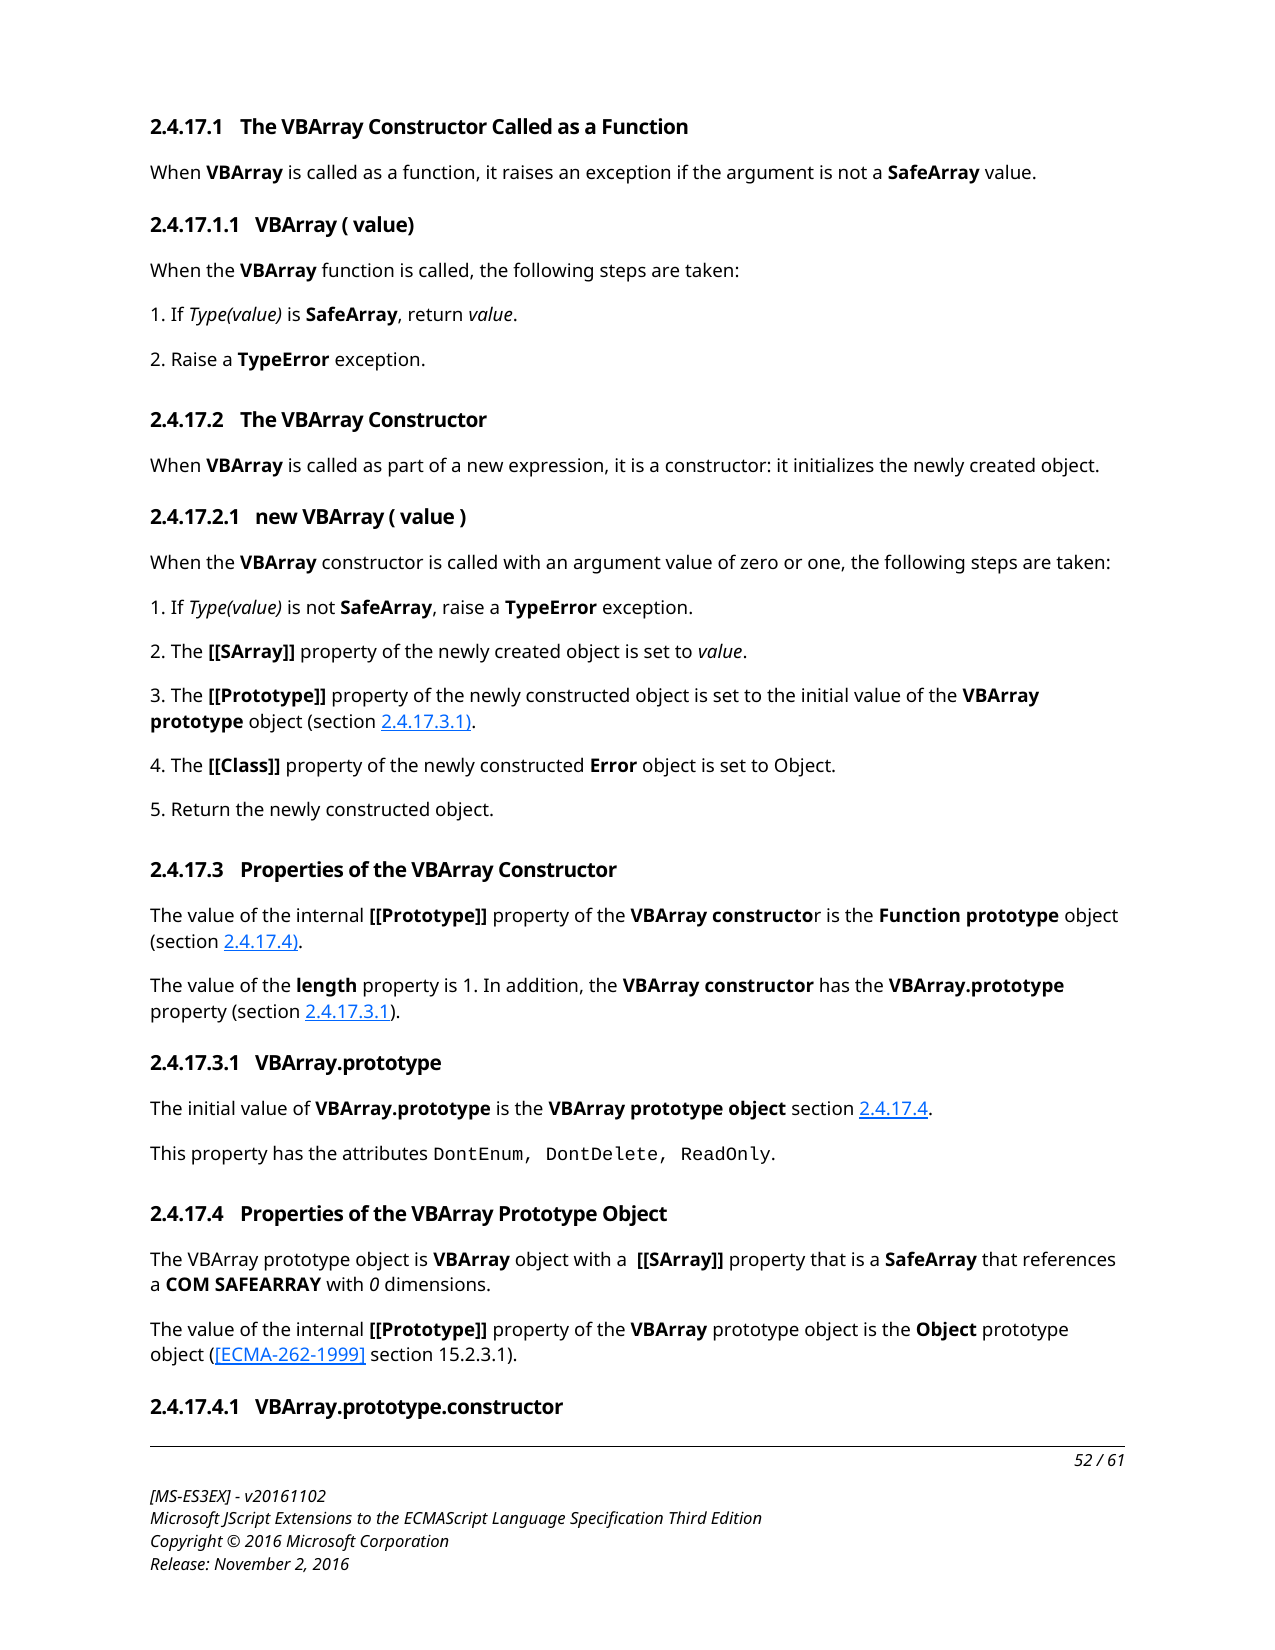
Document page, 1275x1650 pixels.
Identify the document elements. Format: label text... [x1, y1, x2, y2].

text 1. If Type(value) is SafeArray, return value. [150, 302, 1125, 327]
text When the VBArray constructor is called with an argument value of zero or one, the following steps are taken: [150, 550, 1125, 575]
subtitle Properties of the VBArray Prototype Object [150, 1199, 1125, 1227]
subtitle Properties of the VBArray Constructor [150, 855, 1125, 884]
text 2. Raise a TypeError exception. [150, 346, 1125, 371]
text When VBArray is called as part of a new expression, it is a constructor: it initializes the newly created object. [150, 452, 1125, 477]
text The value of the internal [[Prototype]] property of the VBArray constructor is the Function prototype object (section 2.4.17.4). [150, 903, 1125, 954]
text 2. The [[SArray]] property of the newly created object is set to value. [150, 638, 1125, 664]
subtitle VBArray.prototype [150, 1048, 1125, 1077]
text The initial value of VBArray.prototype is the VBArray prototype object section 2.4.17.4. [150, 1096, 1125, 1121]
subtitle new VBArray ( value ) [150, 502, 1125, 531]
subtitle The VBArray Constructor Called as a Function [150, 112, 1125, 141]
text When the VBArray function is called, the following steps are taken: [150, 257, 1125, 283]
text 5. Return the newly constructed object. [150, 797, 1125, 822]
text The value of the length property is 1. In addition, the VBArray constructor has the VBArray.prototype property (section 2.4.17.3.1). [150, 972, 1125, 1023]
subtitle The VBArray Constructor [150, 405, 1125, 433]
subtitle VBArray.prototype.constructor [150, 1392, 1125, 1420]
text When VBArray is called as a function, it raises an exception if the argument is not a SafeArray value. [150, 160, 1125, 185]
text 4. The [[Class]] property of the newly constructed Error object is set to Object. [150, 752, 1125, 778]
text 1. If Type(value) is not SafeArray, raise a TypeError exception. [150, 594, 1125, 619]
subtitle VBArray ( value) [150, 210, 1125, 239]
text The VBArray prototype object is VBArray object with a [[SArray]] property that is a SafeArray that references a COM SAFEARRAY with 0 dimensions. [150, 1246, 1125, 1297]
text The value of the internal [[Prototype]] property of the VBArray prototype object is the Object prototype object ([ECMA-262-1999] section 15.2.3.1). [150, 1316, 1125, 1367]
text This property has the attributes DontEnum, DontDelete, ReadOnly. [150, 1140, 1125, 1166]
text 3. The [[Prototype]] property of the newly constructed object is set to the initial value of the VBArray prototype object (section 2.4.17.3.1). [150, 682, 1125, 733]
